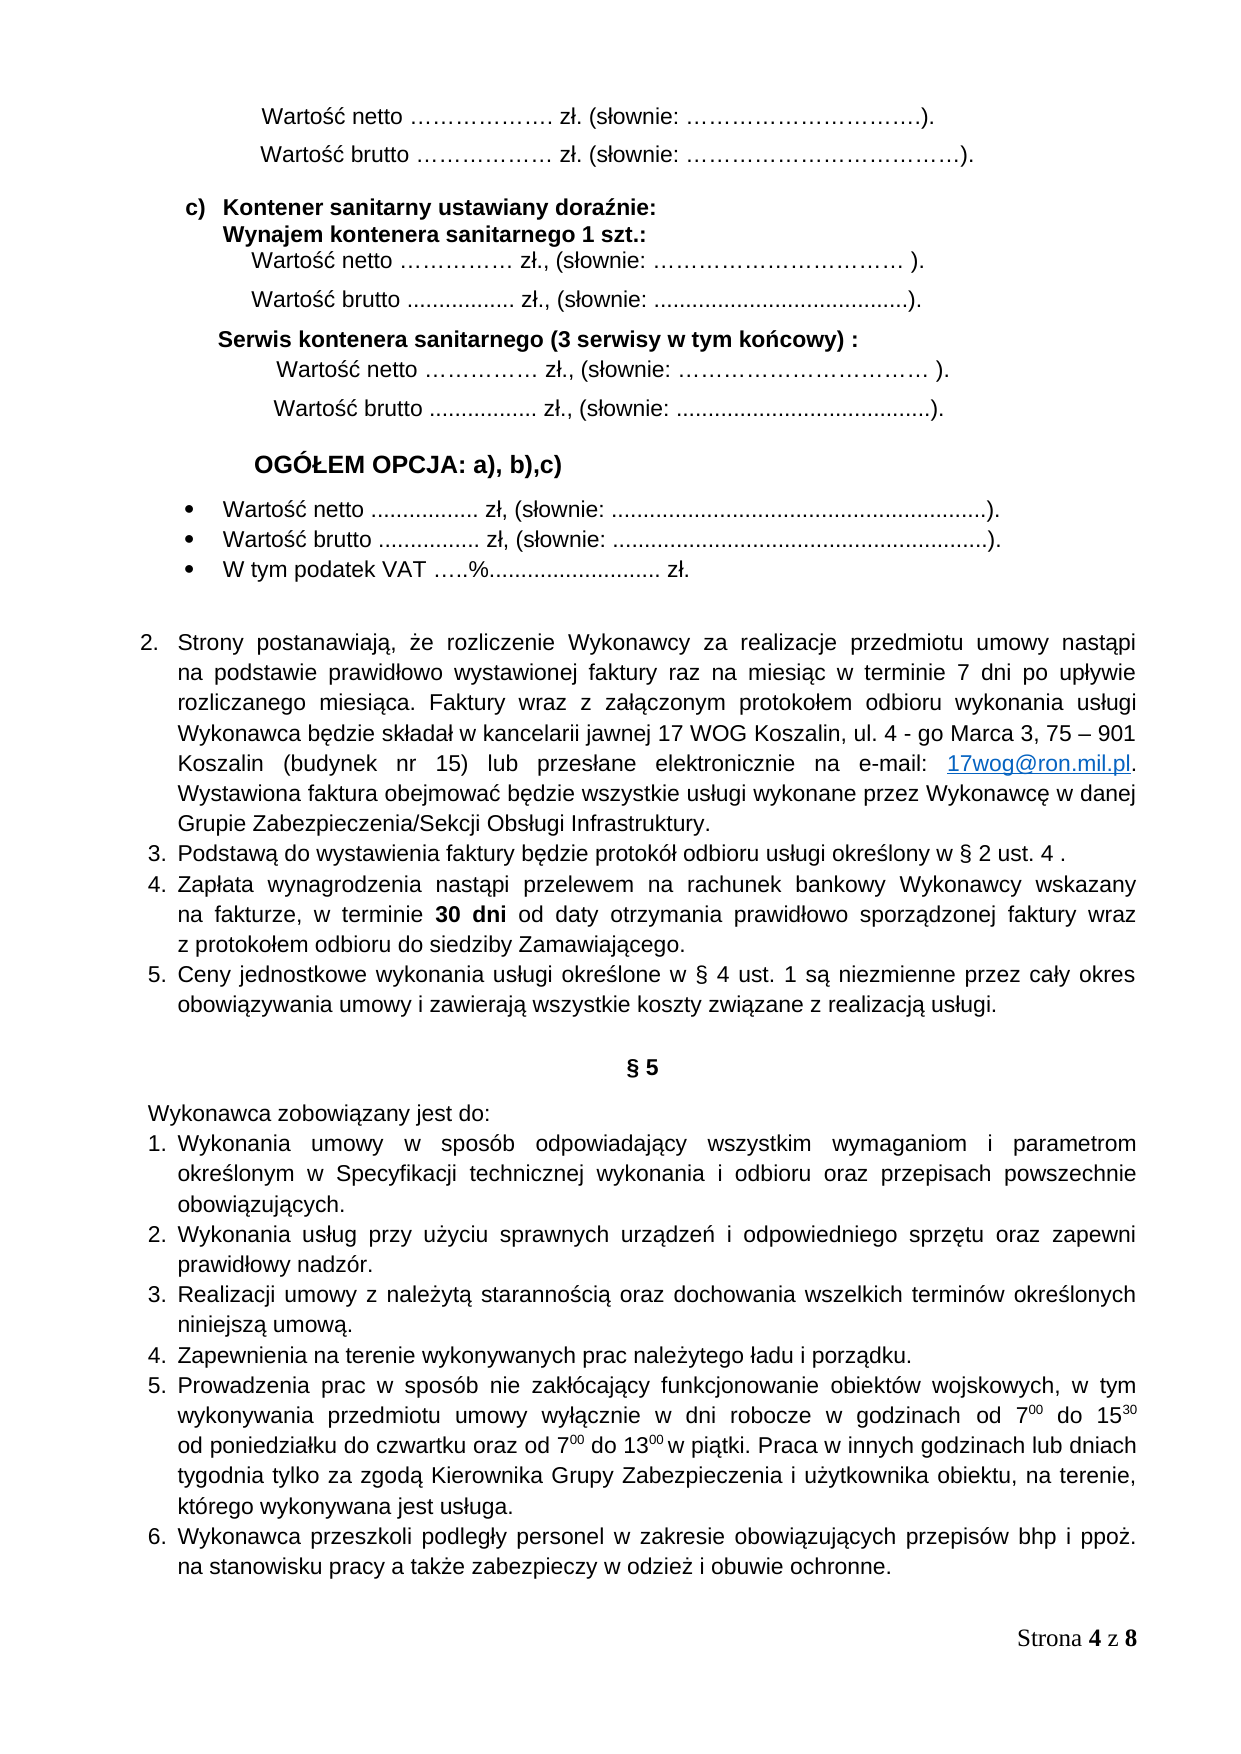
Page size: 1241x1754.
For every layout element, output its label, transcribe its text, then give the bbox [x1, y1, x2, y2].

list Wykonawca przeszkoli podległy personel w zakresie obowiązujących przepisów bhp i ppoż. na stanowisku pracy a także zabezpieczy w odzież i obuwie ochronne. [148, 1523, 1137, 1579]
text Wartość netto ………………. zł. (słownie: ………………………….). [236, 103, 1137, 129]
list Wartość brutto ……………… zł. (słownie: ………………………………). [241, 141, 1137, 168]
list Wykonania umowy w sposób odpowiadający wszystkim wymaganiom i parametrom określonym w Specyfikacji technicznej wykonania i odbioru oraz przepisach powszechnie obowiązujących. [148, 1130, 1137, 1217]
text § 5 [148, 1054, 1137, 1081]
list Kontener sanitarny ustawiany doraźnie: [185, 194, 1137, 221]
list Strony postanawiają, że rozliczenie Wykonawcy za realizacje przedmiotu umowy nastąpi na podstawie prawidłowo wystawionej faktury raz na miesiąc w terminie 7 dni po upływie rozliczanego miesiąca. Faktury wraz z załączonym protokołem odbioru wykonania usługi Wykonawca będzie składał w kancelarii jawnej 17 WOG Koszalin, ul. 4 - go Marca 3, 75 – 901 Koszalin (budynek nr 15) lub przesłane elektronicznie na e-mail: 17wog@ron.mil.pl. Wystawiona faktura obejmować będzie wszystkie usługi wykonane przez Wykonawcę w danej Grupie Zabezpieczenia/Sekcji Obsługi Infrastruktury. [140, 629, 1137, 836]
list Prowadzenia prac w sposób nie zakłócający funkcjonowanie obiektów wojskowych, w tym wykonywania przedmiotu umowy wyłącznie w dni robocze w godzinach od 700 do 1530 od poniedziałku do czwartku oraz od 700 do 1300 w piątki. Praca w innych godzinach lub dniach tygodnia tylko za zgodą Kierownika Grupy Zabezpieczenia i użytkownika obiektu, na terenie, którego wykonywana jest usługa. [148, 1372, 1137, 1519]
text Wynajem kontenera sanitarnego 1 szt.: [185, 221, 1137, 247]
text Serwis kontenera sanitarnego (3 serwisy w tym końcowy) : [148, 326, 1137, 352]
text Wartość brutto ................. zł., (słownie: ........................................). [251, 286, 1137, 313]
text Wartość netto …………… zł., (słownie: …………………………… ). [251, 356, 1137, 382]
list Wartość netto ................. zł, (słownie: ...........................................................). [185, 496, 1137, 522]
list Realizacji umowy z należytą starannością oraz dochowania wszelkich terminów określonych niniejszą umową. [148, 1281, 1137, 1338]
list Ceny jednostkowe wykonania usługi określone w § 4 ust. 1 są niezmienne przez cały okres obowiązywania umowy i zawierają wszystkie koszty związane z realizacją usługi. [148, 961, 1137, 1018]
text Wartość netto …………… zł., (słownie: …………………………… ). [251, 247, 1137, 273]
text OGÓŁEM OPCJA: a), b),c) [148, 450, 1137, 479]
list Podstawą do wystawienia faktury będzie protokół odbioru usługi określony w § 2 ust. 4 . [148, 840, 1137, 867]
list Wartość brutto ................ zł, (słownie: ...........................................................). [185, 526, 1137, 552]
list Zapłata wynagrodzenia nastąpi przelewem na rachunek bankowy Wykonawcy wskazany na fakturze, w terminie 30 dni od daty otrzymania prawidłowo sporządzonej faktury wraz z protokołem odbioru do siedziby Zamawiającego. [148, 871, 1137, 957]
list Zapewnienia na terenie wykonywanych prac należytego ładu i porządku. [148, 1342, 1137, 1368]
text Wykonawca zobowiązany jest do: [148, 1100, 1137, 1126]
list Wartość brutto ................. zł., (słownie: ........................................). [223, 395, 1137, 421]
list W tym podatek VAT …..%........................... zł. [185, 556, 1137, 582]
list Wykonania usług przy użyciu sprawnych urządzeń i odpowiedniego sprzętu oraz zapewni prawidłowy nadzór. [148, 1221, 1137, 1277]
